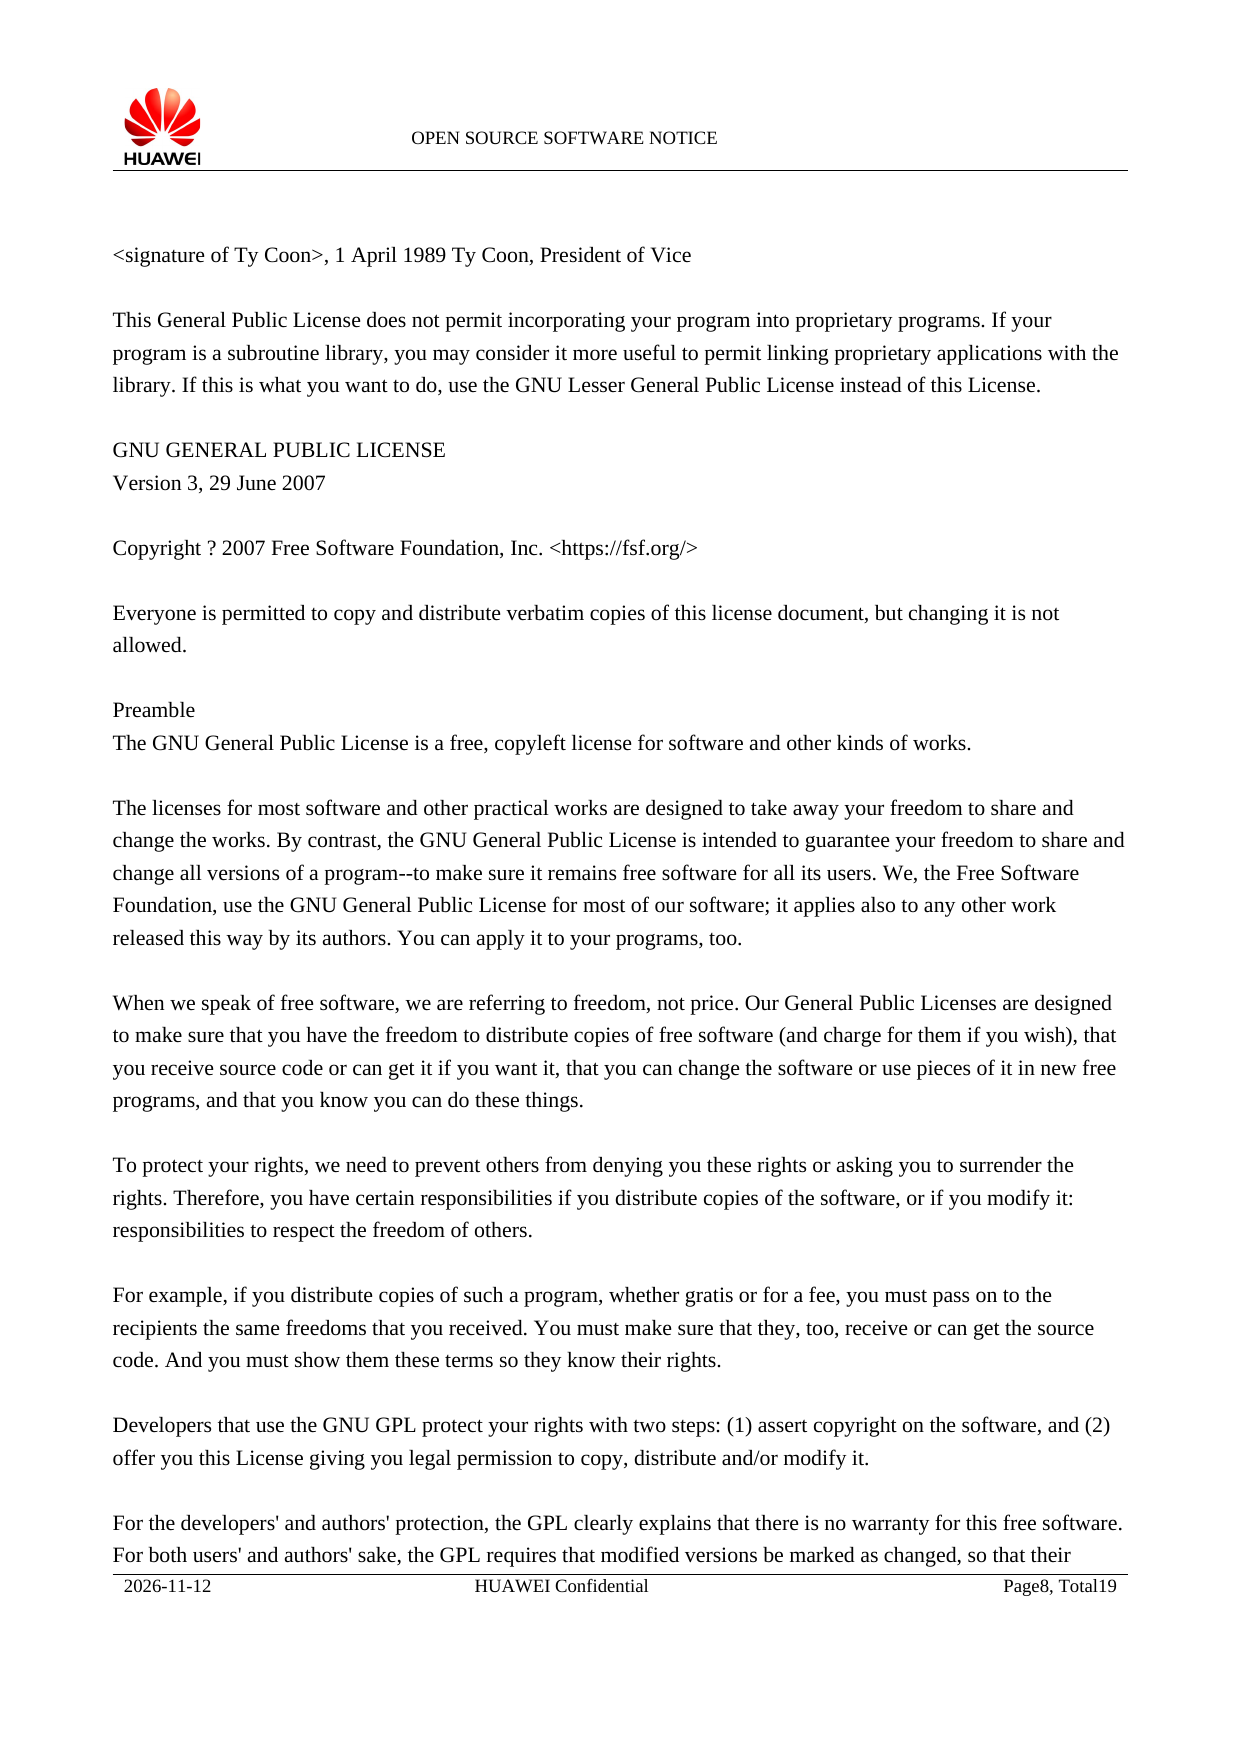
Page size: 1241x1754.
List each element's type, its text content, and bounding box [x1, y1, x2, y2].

picture [124, 88, 201, 165]
